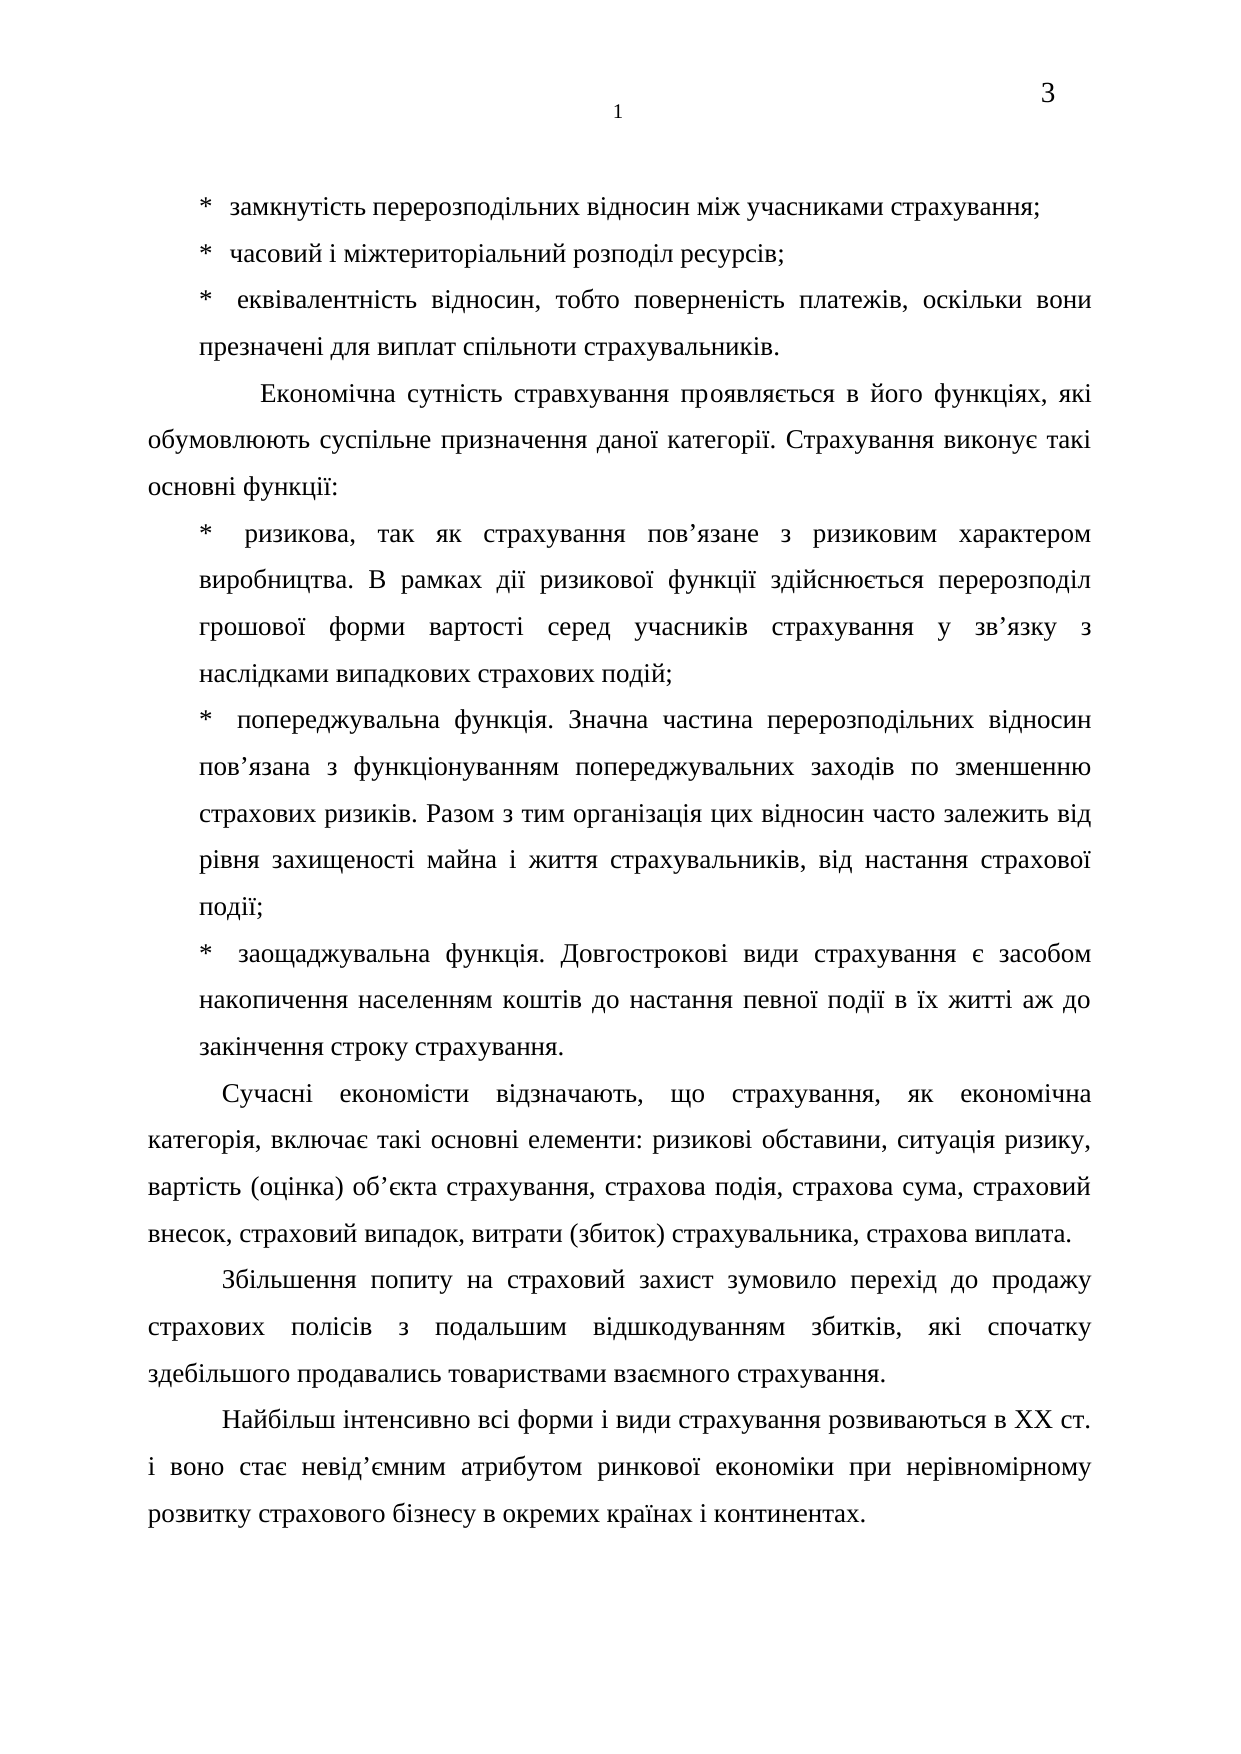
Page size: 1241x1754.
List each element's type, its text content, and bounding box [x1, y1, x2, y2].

text Економічна сутність стравхування проявляється в його функціях, які обумовлюють суспільне призначення даної категорії. Страхування виконує такі основні функції: [148, 377, 1092, 501]
list ризикова, так як страхування пов’язане з ризиковим характером виробництва. В рамках дії ризикової функції здійснюється перерозподіл грошової форми вартості серед учасників страхування у зв’язку з наслідками випадкових страхових подій; [199, 517, 1092, 688]
text Сучасні економісти відзначають, що страхування, як економічна категорія, включає такі основні елементи: ризикові обставини, ситуація ризику, вартість (оцінка) об’єкта страхування, страхова подія, страхова сума, страховий внесок, страховий випадок, витрати (збиток) страхувальника, страхова виплата. [148, 1077, 1092, 1248]
list еквівалентність відносин, тобто поверненість платежів, оскільки вони презначені для виплат спільноти страхувальників. [199, 283, 1092, 361]
list заощаджувальна функція. Довгострокові види страхування є засобом накопичення населенням коштів до настання певної події в їх житті аж до закінчення строку страхування. [199, 937, 1092, 1061]
text Збільшення попиту на страховий захист зумовило перехід до продажу страхових полісів з подальшим відшкодуванням збитків, які спочатку здебільшого продавались товариствами взаємного страхування. [148, 1263, 1092, 1388]
list часовий і міжтериторіальний розподіл ресурсів; [199, 237, 1092, 268]
list попереджувальна функція. Значна частина перерозподільних відносин пов’язана з функціонуванням попереджувальних заходів по зменшенню страхових ризиків. Разом з тим організація цих відносин часто залежить від рівня захищеності майна і життя страхувальників, від настання страхової події; [199, 703, 1092, 921]
text Найбільш інтенсивно всі форми і види страхування розвиваються в ХХ ст. і воно стає невід’ємним атрибутом ринкової економіки при нерівномірному розвитку страхового бізнесу в окремих країнах і континентах. [148, 1403, 1092, 1528]
list замкнутість перерозподільних відносин між учасниками страхування; [199, 190, 1092, 221]
